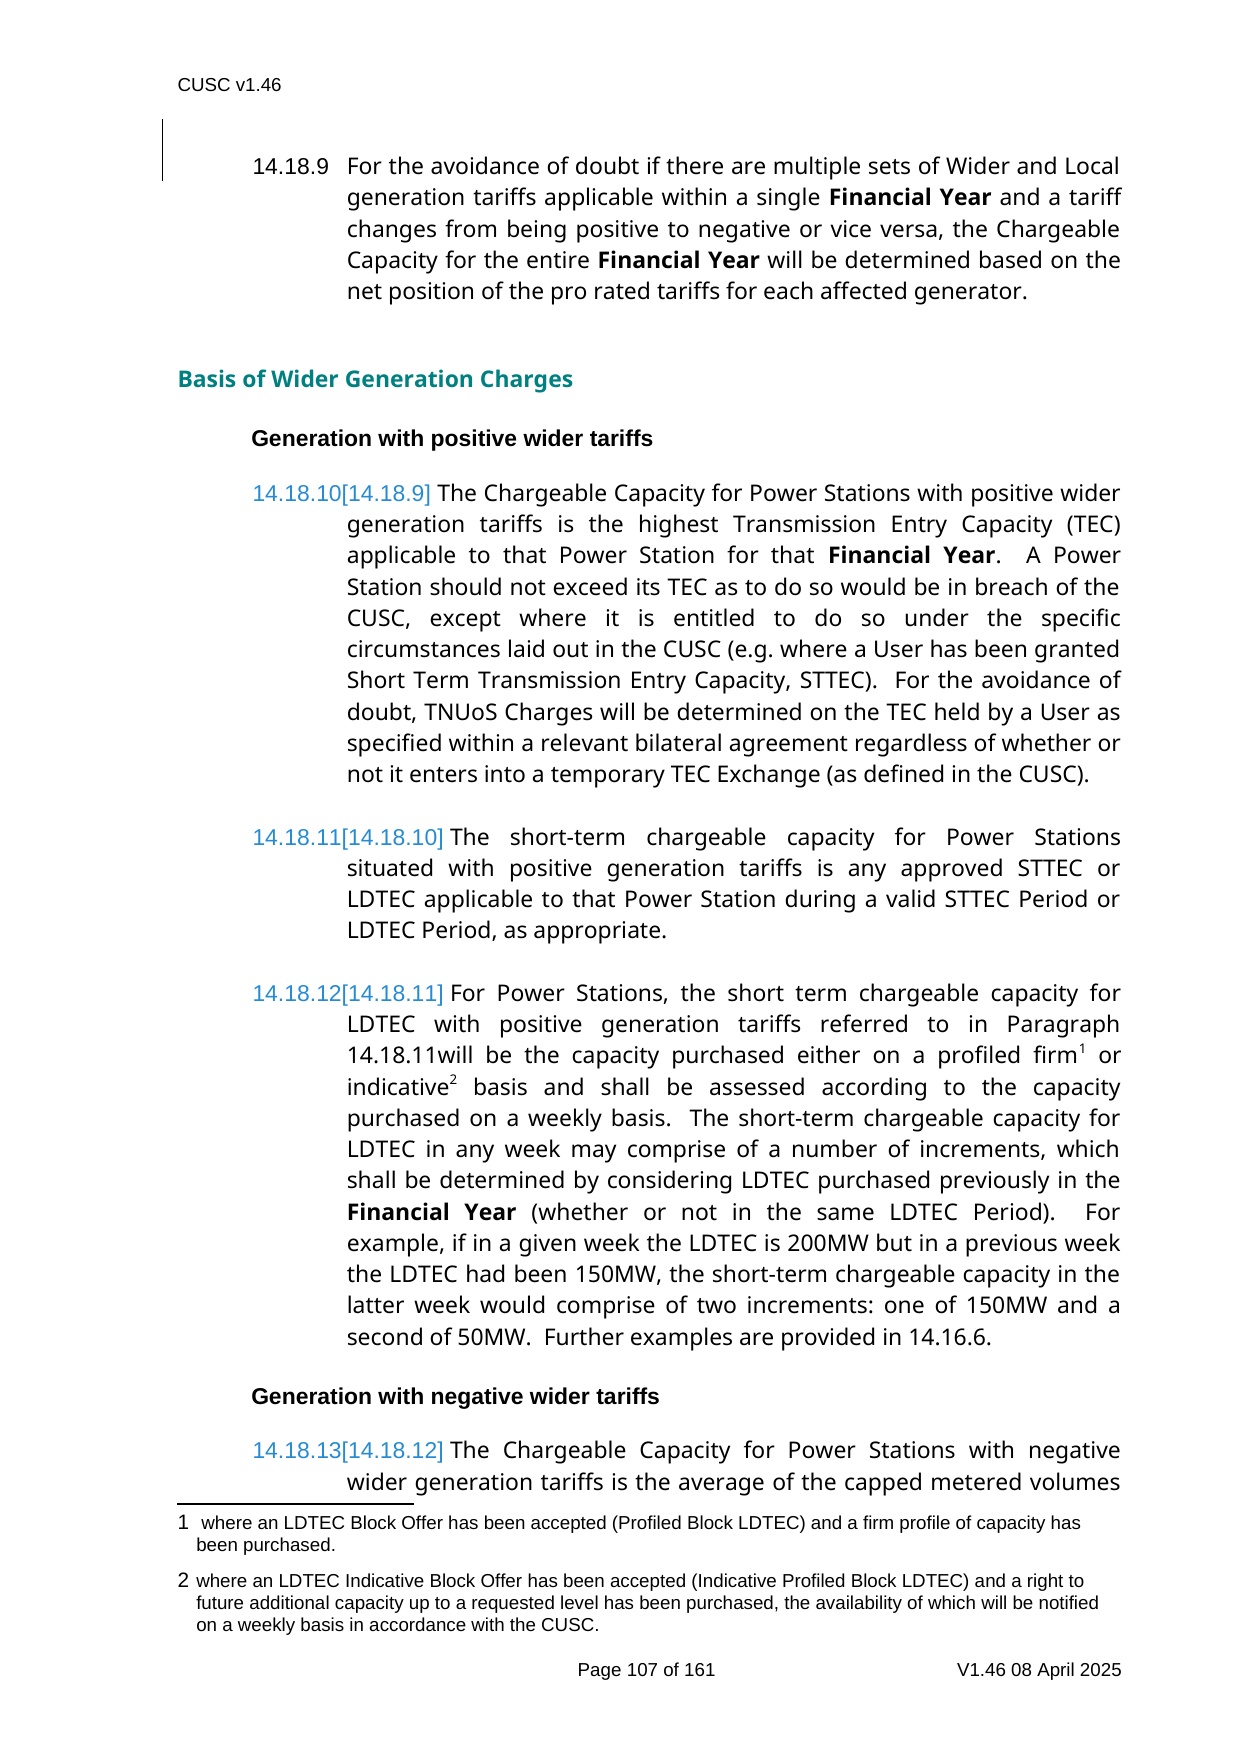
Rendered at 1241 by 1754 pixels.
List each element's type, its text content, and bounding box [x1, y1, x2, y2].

list For Power Stations, the short term chargeable capacity for LDTEC with positive generation tariffs referred to in Paragraph 14.18.11will be the capacity purchased either on a profiled firm or indicative basis and shall be assessed according to the capacity purchased on a weekly basis. The short-term chargeable capacity for LDTEC in any week may comprise of a number of increments, which shall be determined by considering LDTEC purchased previously in the Financial Year (whether or not in the same LDTEC Period). For example, if in a given week the LDTEC is 200MW but in a previous week the LDTEC had been 150MW, the short-term chargeable capacity in the latter week would comprise of two increments: one of 150MW and a second of 50MW. Further examples are provided in 14.16.6. [252, 977, 1121, 1352]
subtitle Generation with positive wider tariffs [251, 425, 1121, 452]
list The short-term chargeable capacity for Power Stations situated with positive generation tariffs is any approved STTEC or LDTEC applicable to that Power Station during a valid STTEC Period or LDTEC Period, as appropriate. [252, 821, 1121, 946]
list The Chargeable Capacity for Power Stations with positive wider generation tariffs is the highest Transmission Entry Capacity (TEC) applicable to that Power Station for that Financial Year. A Power Station should not exceed its TEC as to do so would be in breach of the CUSC, except where it is entitled to do so under the specific circumstances laid out in the CUSC (e.g. where a User has been granted Short Term Transmission Entry Capacity, STTEC). For the avoidance of doubt, TNUoS Charges will be determined on the TEC held by a User as specified within a relevant bilateral agreement regardless of whether or not it enters into a temporary TEC Exchange (as defined in the CUSC). [252, 477, 1121, 789]
subtitle Generation with negative wider tariffs [251, 1383, 1121, 1409]
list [252, 1434, 1121, 1497]
list For the avoidance of doubt if there are multiple sets of Wider and Local generation tariffs applicable within a single Financial Year and a tariff changes from being positive to negative or vice versa, the Chargeable Capacity for the entire Financial Year will be determined based on the net position of the pro rated tariffs for each affected generator. [252, 150, 1121, 306]
subtitle Basis of Wider Generation Charges [177, 363, 1121, 394]
